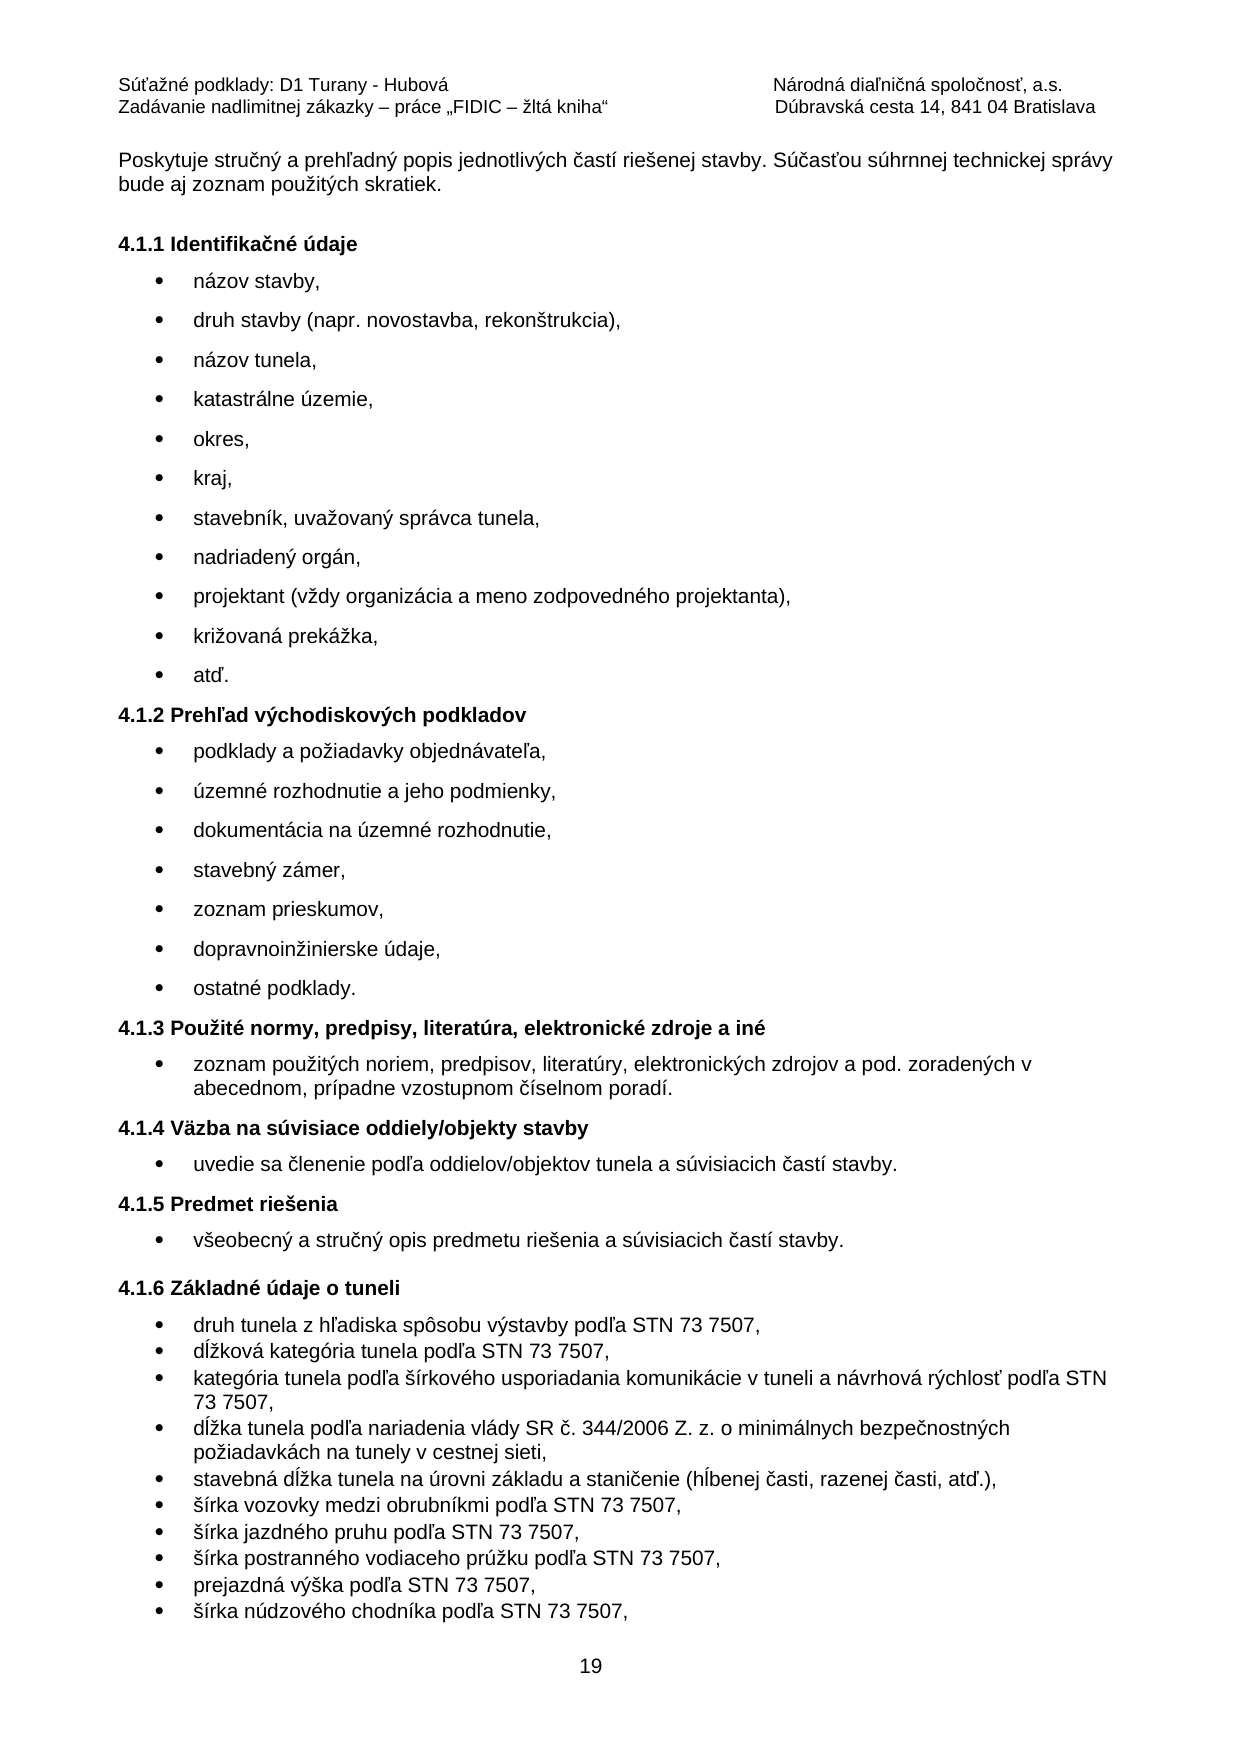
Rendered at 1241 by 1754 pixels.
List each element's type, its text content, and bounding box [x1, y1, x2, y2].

list všeobecný a stručný opis predmetu riešenia a súvisiacich častí stavby. [156, 1228, 1122, 1252]
list stavebník, uvažovaný správca tunela, [156, 505, 1122, 529]
list kraj, [156, 466, 1122, 490]
list dĺžková kategória tunela podľa STN 73 7507, [156, 1339, 1122, 1363]
list šírka jazdného pruhu podľa STN 73 7507, [156, 1520, 1122, 1544]
list šírka vozovky medzi obrubníkmi podľa STN 73 7507, [156, 1493, 1122, 1517]
list okres, [156, 426, 1122, 451]
list nadriadený orgán, [156, 545, 1122, 569]
list križovaná prekážka, [156, 624, 1122, 648]
list zoznam použitých noriem, predpisov, literatúry, elektronických zdrojov a pod. zoradených v abecednom, prípadne vzostupnom číselnom poradí. [156, 1052, 1122, 1100]
list podklady a požiadavky objednávateľa, [156, 739, 1122, 763]
list katastrálne územie, [156, 387, 1122, 411]
text 4.1.2 Prehľad východiskových podkladov [118, 703, 1122, 727]
list zoznam prieskumov, [156, 897, 1122, 921]
list prejazdná výška podľa STN 73 7507, [156, 1573, 1122, 1597]
list projektant (vždy organizácia a meno zodpovedného projektanta), [156, 584, 1122, 608]
list ostatné podklady. [156, 976, 1122, 1000]
text 4.1.1 Identifikačné údaje [118, 232, 1122, 256]
list dopravnoinžinierske údaje, [156, 937, 1122, 961]
text Poskytuje stručný a prehľadný popis jednotlivých častí riešenej stavby. Súčasťou súhrnnej technickej správy bude aj zoznam použitých skratiek. [118, 148, 1122, 196]
list atď. [156, 663, 1122, 687]
list názov stavby, [156, 268, 1122, 293]
list územné rozhodnutie a jeho podmienky, [156, 779, 1122, 803]
text 4.1.3 Použité normy, predpisy, literatúra, elektronické zdroje a iné [118, 1016, 1122, 1039]
list stavebná dĺžka tunela na úrovni základu a staničenie (hĺbenej časti, razenej časti, atď.), [156, 1467, 1122, 1491]
text 4.1.4 Väzba na súvisiace oddiely/objekty stavby [118, 1116, 1122, 1139]
list druh tunela z hľadiska spôsobu výstavby podľa STN 73 7507, [156, 1312, 1122, 1336]
list dokumentácia na územné rozhodnutie, [156, 818, 1122, 842]
text 4.1.5 Predmet riešenia [118, 1191, 1122, 1215]
list názov tunela, [156, 347, 1122, 372]
list druh stavby (napr. novostavba, rekonštrukcia), [156, 308, 1122, 332]
list uvedie sa členenie podľa oddielov/objektov tunela a súvisiacich častí stavby. [156, 1152, 1122, 1176]
list stavebný zámer, [156, 858, 1122, 882]
list kategória tunela podľa šírkového usporiadania komunikácie v tuneli a návrhová rýchlosť podľa STN 73 7507, [156, 1366, 1122, 1413]
list šírka núdzového chodníka podľa STN 73 7507, [156, 1599, 1122, 1623]
text 4.1.6 Základné údaje o tuneli [118, 1276, 1122, 1300]
list šírka postranného vodiaceho prúžku podľa STN 73 7507, [156, 1546, 1122, 1570]
list dĺžka tunela podľa nariadenia vlády SR č. 344/2006 Z. z. o minimálnych bezpečnostných požiadavkách na tunely v cestnej sieti, [156, 1416, 1122, 1464]
